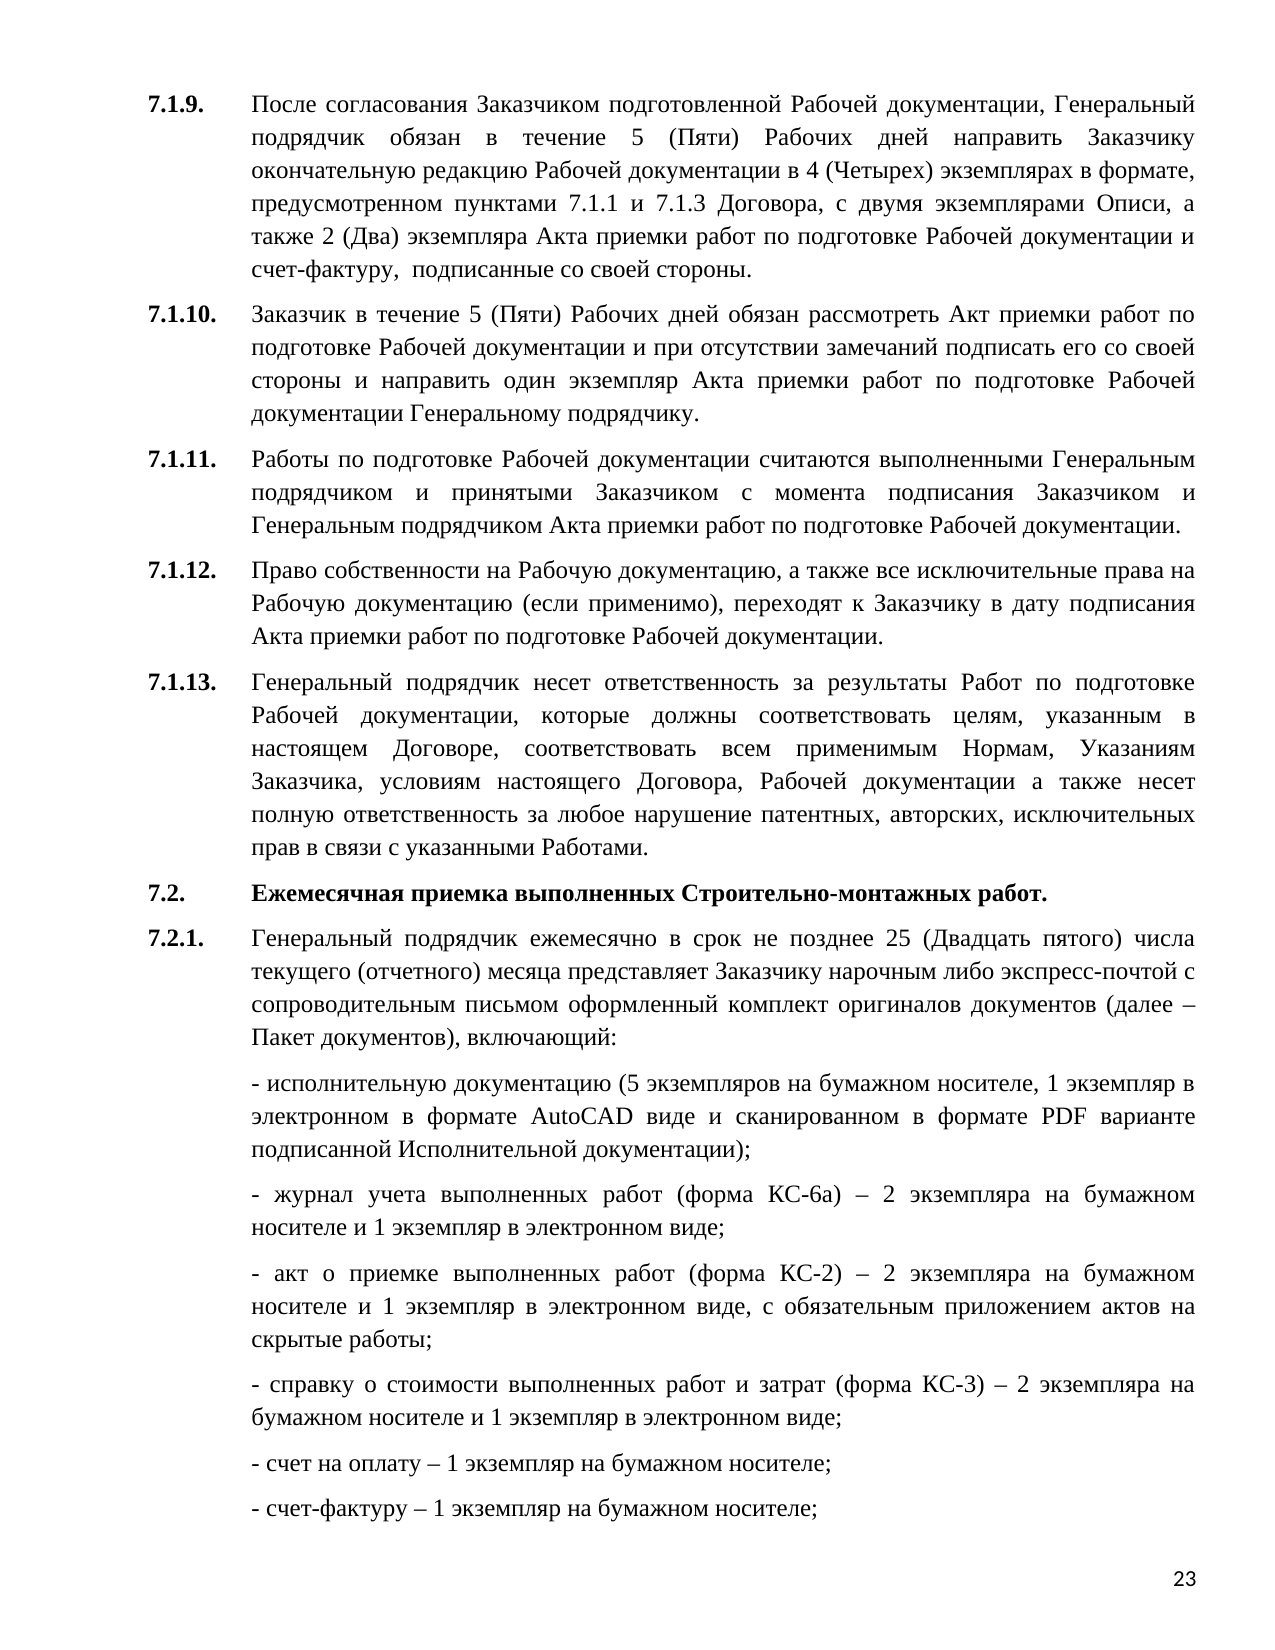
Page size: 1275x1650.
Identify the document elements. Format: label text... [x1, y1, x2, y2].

list - журнал учета выполненных работ (форма КС-6а) – 2 экземпляра на бумажном носителе и 1 экземпляр в электронном виде; [251, 1179, 1196, 1241]
list - счет-фактуру – 1 экземпляр на бумажном носителе; [251, 1493, 1196, 1522]
list Заказчик в течение 5 (Пяти) Рабочих дней обязан рассмотреть Акт приемки работ по подготовке Рабочей документации и при отсутствии замечаний подписать его со своей стороны и направить один экземпляр Акта приемки работ по подготовке Рабочей документации Генеральному подрядчику. [148, 299, 1196, 427]
list - счет на оплату – 1 экземпляр на бумажном носителе; [251, 1448, 1196, 1477]
list После согласования Заказчиком подготовленной Рабочей документации, Генеральный подрядчик обязан в течение 5 (Пяти) Рабочих дней направить Заказчику окончательную редакцию Рабочей документации в 4 (Четырех) экземплярах в формате, предусмотренном пунктами 7.1.1 и 7.1.3 Договора, с двумя экземплярами Описи, а также 2 (Два) экземпляра Акта приемки работ по подготовке Рабочей документации и счет-фактуру, подписанные со своей стороны. [148, 89, 1196, 282]
list Генеральный подрядчик несет ответственность за результаты Работ по подготовке Рабочей документации, которые должны соответствовать целям, указанным в настоящем Договоре, соответствовать всем применимым Нормам, Указаниям Заказчика, условиям настоящего Договора, Рабочей документации а также несет полную ответственность за любое нарушение патентных, авторских, исключительных прав в связи с указанными Работами. [148, 667, 1196, 861]
list - исполнительную документацию (5 экземпляров на бумажном носителе, 1 экземпляр в электронном в формате AutoCAD виде и сканированном в формате PDF варианте подписанной Исполнительной документации); [251, 1068, 1196, 1162]
list Ежемесячная приемка выполненных Строительно-монтажных работ. [148, 878, 1196, 906]
list Генеральный подрядчик ежемесячно в срок не позднее 25 (Двадцать пятого) числа текущего (отчетного) месяца представляет Заказчику нарочным либо экспресс-почтой с сопроводительным письмом оформленный комплект оригиналов документов (далее – Пакет документов), включающий: [148, 923, 1196, 1051]
list Работы по подготовке Рабочей документации считаются выполненными Генеральным подрядчиком и принятыми Заказчиком с момента подписания Заказчиком и Генеральным подрядчиком Акта приемки работ по подготовке Рабочей документации. [148, 444, 1196, 539]
list - справку о стоимости выполненных работ и затрат (форма КС-3) – 2 экземпляра на бумажном носителе и 1 экземпляр в электронном виде; [251, 1369, 1196, 1431]
list - акт о приемке выполненных работ (форма КС-2) – 2 экземпляра на бумажном носителе и 1 экземпляр в электронном виде, с обязательным приложением актов на скрытые работы; [251, 1258, 1196, 1353]
list Право собственности на Рабочую документацию, а также все исключительные права на Рабочую документацию (если применимо), переходят к Заказчику в дату подписания Акта приемки работ по подготовке Рабочей документации. [148, 555, 1196, 650]
